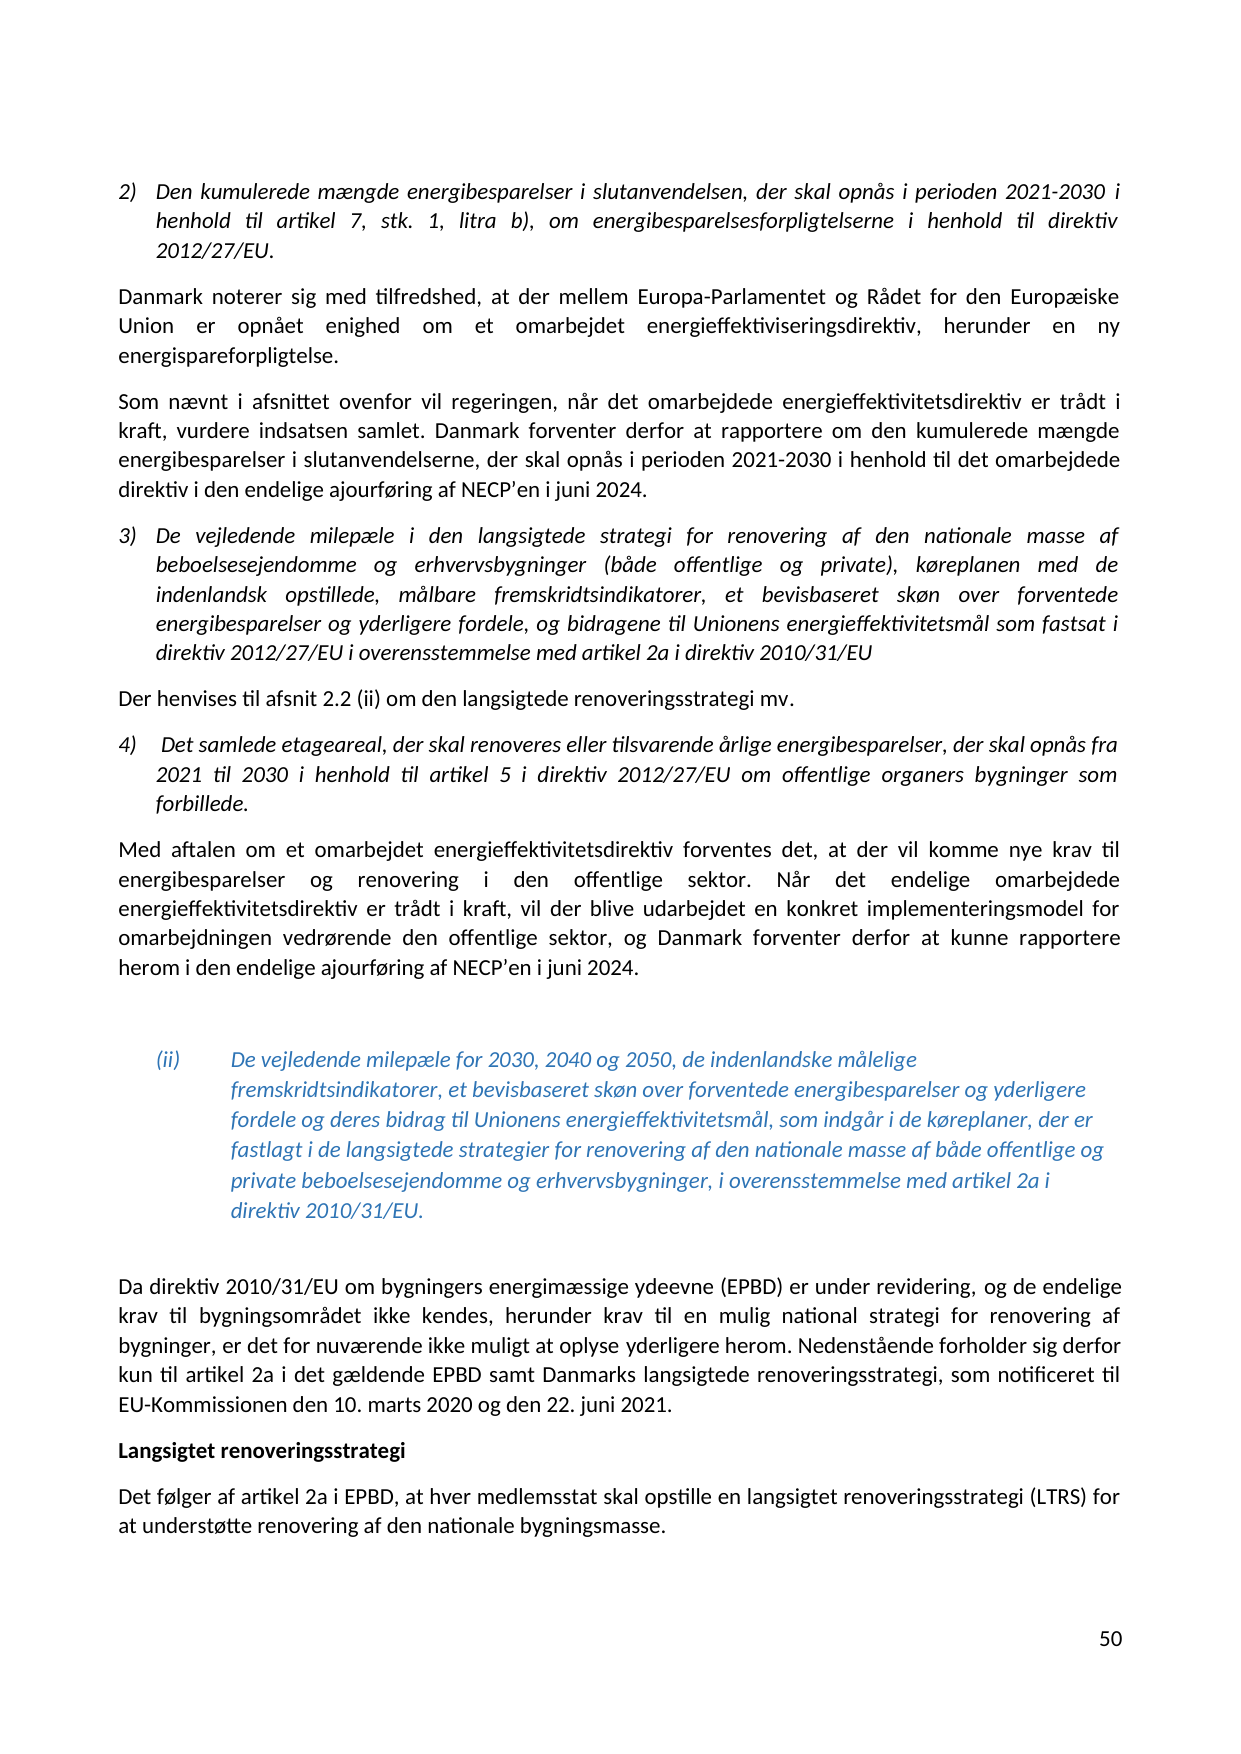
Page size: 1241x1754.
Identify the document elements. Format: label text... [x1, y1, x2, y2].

text Langsigtet renoveringsstrategi [118, 1436, 1122, 1464]
text Danmark noterer sig med tilfredshed, at der mellem Europa-Parlamentet og Rådet for den Europæiske Union er opnået enighed om et omarbejdet energieffektiviseringsdirektiv, herunder en ny energispareforpligtelse. [118, 282, 1122, 369]
text Der henvises til afsnit 2.2 (ii) om den langsigtede renoveringsstrategi mv. [118, 684, 1122, 712]
text Det følger af artikel 2a i EPBD, at hver medlemsstat skal opstille en langsigtet renoveringsstrategi (LTRS) for at understøtte renovering af den nationale bygningsmasse. [118, 1482, 1122, 1539]
list De vejledende milepæle i den langsigtede strategi for renovering af den nationale masse af beboelsesejendomme og erhvervsbygninger (både offentlige og private), køreplanen med de indenlandsk opstillede, målbare fremskridtsindikatorer, et bevisbaseret skøn over forventede energibesparelser og yderligere fordele, og bidragene til Unionens energieffektivitetsmål som fastsat i direktiv 2012/27/EU i overensstemmelse med artikel 2a i direktiv 2010/31/EU [118, 521, 1122, 666]
text Som nævnt i afsnittet ovenfor vil regeringen, når det omarbejdede energieffektivitetsdirektiv er trådt i kraft, vurdere indsatsen samlet. Danmark forventer derfor at rapportere om den kumulerede mængde energibesparelser i slutanvendelserne, der skal opnås i perioden 2021-2030 i henhold til det omarbejdede direktiv i den endelige ajourføring af NECP’en i juni 2024. [118, 387, 1122, 503]
list Den kumulerede mængde energibesparelser i slutanvendelsen, der skal opnås i perioden 2021-2030 i henhold til artikel 7, stk. 1, litra b), om energibesparelsesforpligtelserne i henhold til direktiv 2012/27/EU. [118, 177, 1122, 264]
subtitle De vejledende milepæle for 2030, 2040 og 2050, de indenlandske målelige fremskridtsindikatorer, et bevisbaseret skøn over forventede energibesparelser og yderligere fordele og deres bidrag til Unionens energieffektivitetsmål, som indgår i de køreplaner, der er fastlagt i de langsigtede strategier for renovering af den nationale masse af både offentlige og private beboelsesejendomme og erhvervsbygninger, i overensstemmelse med artikel 2a i direktiv 2010/31/EU. [156, 1045, 1122, 1224]
text Med aftalen om et omarbejdet energieffektivitetsdirektiv forventes det, at der vil komme nye krav til energibesparelser og renovering i den offentlige sektor. Når det endelige omarbejdede energieffektivitetsdirektiv er trådt i kraft, vil der blive udarbejdet en konkret implementeringsmodel for omarbejdningen vedrørende den offentlige sektor, og Danmark forventer derfor at kunne rapportere herom i den endelige ajourføring af NECP’en i juni 2024. [118, 835, 1122, 981]
list Det samlede etageareal, der skal renoveres eller tilsvarende årlige energibesparelser, der skal opnås fra 2021 til 2030 i henhold til artikel 5 i direktiv 2012/27/EU om offentlige organers bygninger som forbillede. [118, 731, 1122, 817]
text Da direktiv 2010/31/EU om bygningers energimæssige ydeevne (EPBD) er under revidering, og de endelige krav til bygningsområdet ikke kendes, herunder krav til en mulig national strategi for renovering af bygninger, er det for nuværende ikke muligt at oplyse yderligere herom. Nedenstående forholder sig derfor kun til artikel 2a i det gældende EPBD samt Danmarks langsigtede renoveringsstrategi, som notificeret til EU-Kommissionen den 10. marts 2020 og den 22. juni 2021. [118, 1272, 1122, 1418]
